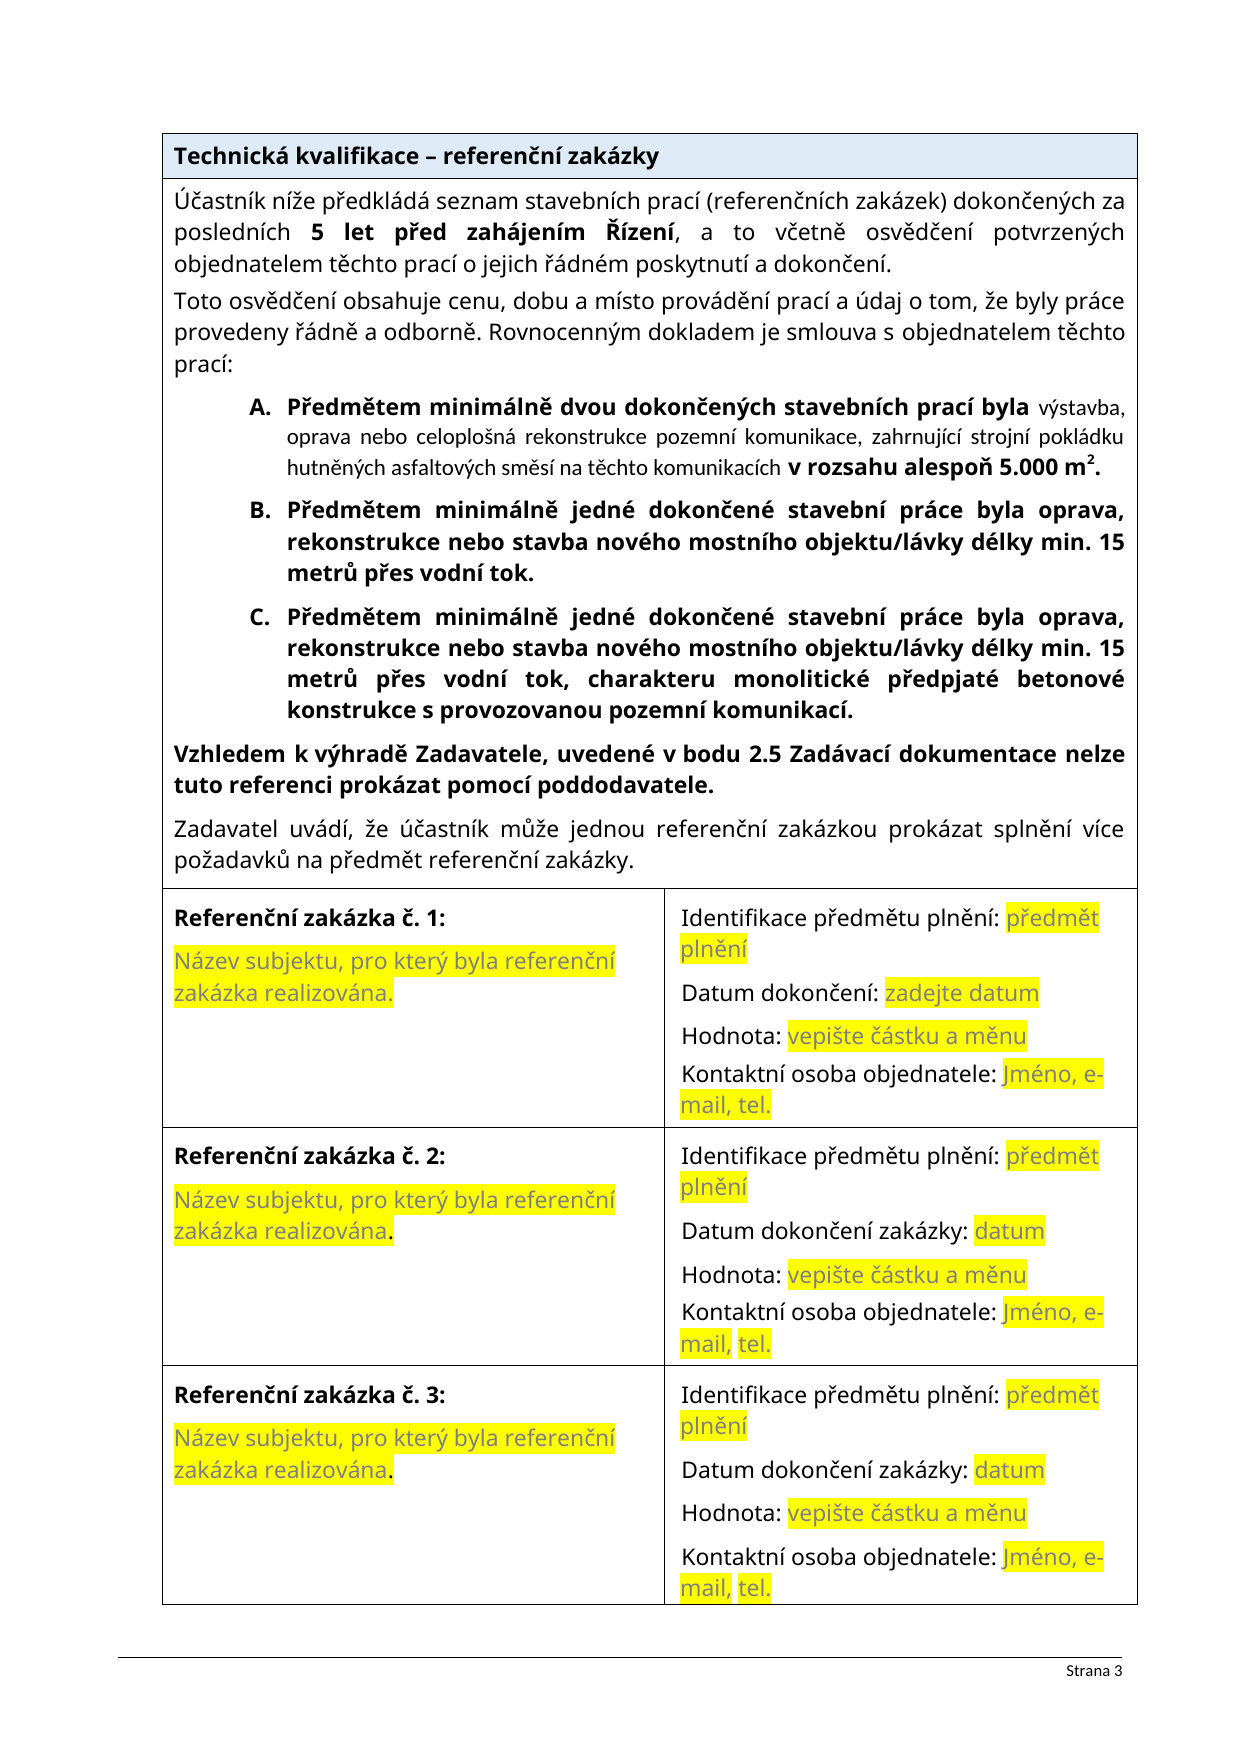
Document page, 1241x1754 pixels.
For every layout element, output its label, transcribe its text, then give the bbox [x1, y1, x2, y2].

table_cell Referenční zakázka č. 3: [163, 1366, 664, 1604]
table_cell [665, 1128, 1137, 1365]
table_cell Technická kvalifikace – referenční zakázky [163, 134, 1137, 178]
table_cell Účastník níže předkládá seznam stavebních prací (referenčních zakázek) dokončených za posledních 5 let před zahájením Řízení, a to včetně osvědčení potvrzených objednatelem těchto prací o jejich řádném poskytnutí a dokončení. Toto osvědčení obsahuje cenu, dobu a místo provádění prací a údaj o tom, že byly práce provedeny řádně a odborně. Rovnocenným dokladem je smlouva s objednatelem těchto prací: Předmětem minimálně dvou dokončených stavebních prací byla v rozsahu alespoň 5.000 m2. Předmětem minimálně jedné dokončené stavební práce byla oprava, rekonstrukce nebo stavba nového mostního objektu/lávky délky min. 15 metrů přes vodní tok. Předmětem minimálně jedné dokončené stavební práce byla oprava, rekonstrukce nebo stavba nového mostního objektu/lávky délky min. 15 metrů přes vodní tok, charakteru monolitické předpjaté betonové konstrukce s provozovanou pozemní komunikací. Vzhledem k výhradě Zadavatele, uvedené v bodu 2.5 Zadávací dokumentace nelze tuto referenci prokázat pomocí poddodavatele. Zadavatel uvádí, že účastník může jednou referenční zakázkou prokázat splnění více požadavků na předmět referenční zakázky. [163, 179, 1137, 888]
table_cell Referenční zakázka č. 2: [163, 1128, 664, 1365]
table_cell Identifikace předmětu plnění: Datum dokončení: Hodnota: Kontaktní osoba objednatele: [665, 889, 1137, 1127]
table_cell Referenční zakázka č. 1: [163, 889, 664, 1127]
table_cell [665, 1366, 1137, 1604]
